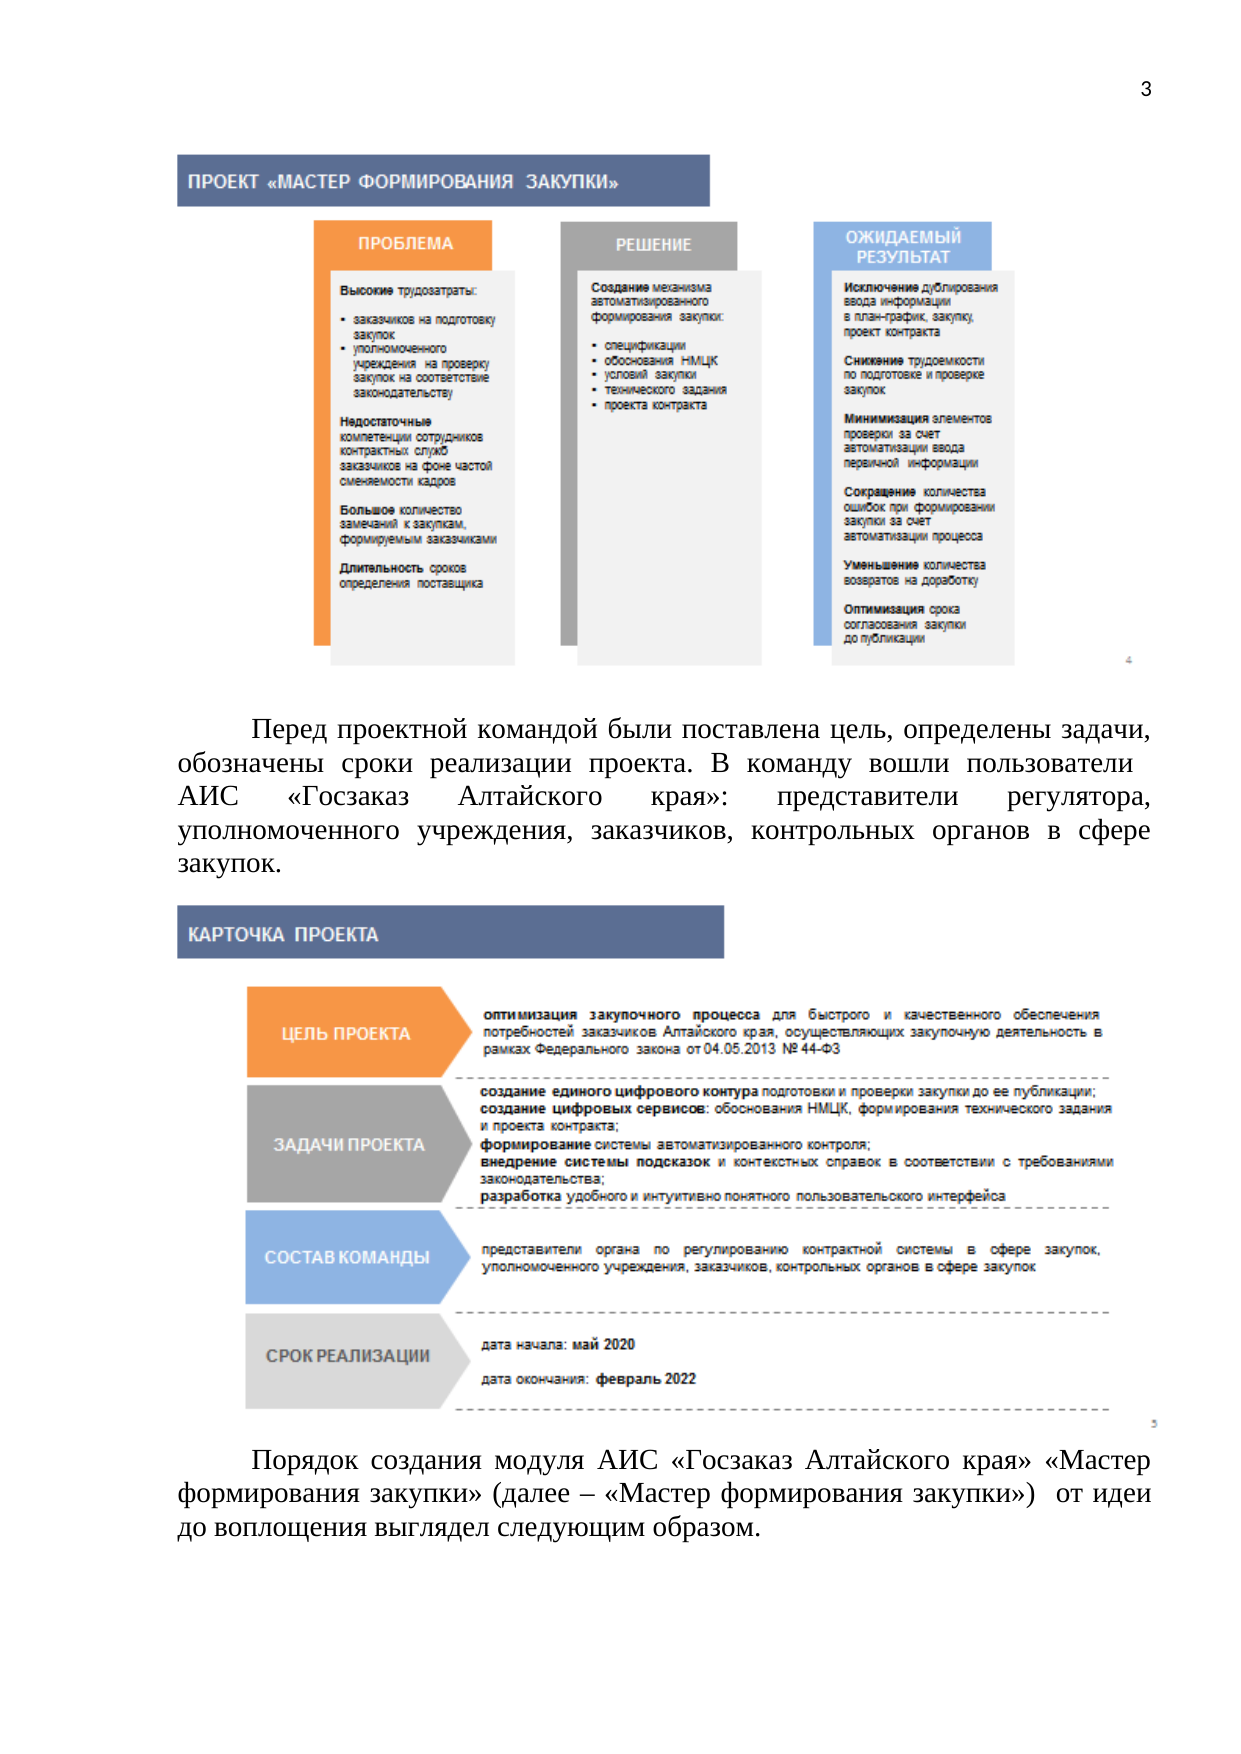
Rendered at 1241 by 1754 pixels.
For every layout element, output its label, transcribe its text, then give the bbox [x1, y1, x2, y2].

text Порядок создания модуля АИС «Госзаказ Алтайского края» «Мастер формирования закупки» (далее – «Мастер формирования закупки») от идеи до воплощения выглядел следующим образом. [177, 1442, 1152, 1542]
text Перед проектной командой были поставлена цель, определены задачи, обозначены сроки реализации проекта. В команду вошли пользователи АИС «Госзаказ Алтайского края»: представители регулятора, уполномоченного учреждения, заказчиков, контрольных органов в сфере закупок. [177, 711, 1152, 879]
picture [177, 129, 1152, 678]
picture [177, 879, 1178, 1442]
